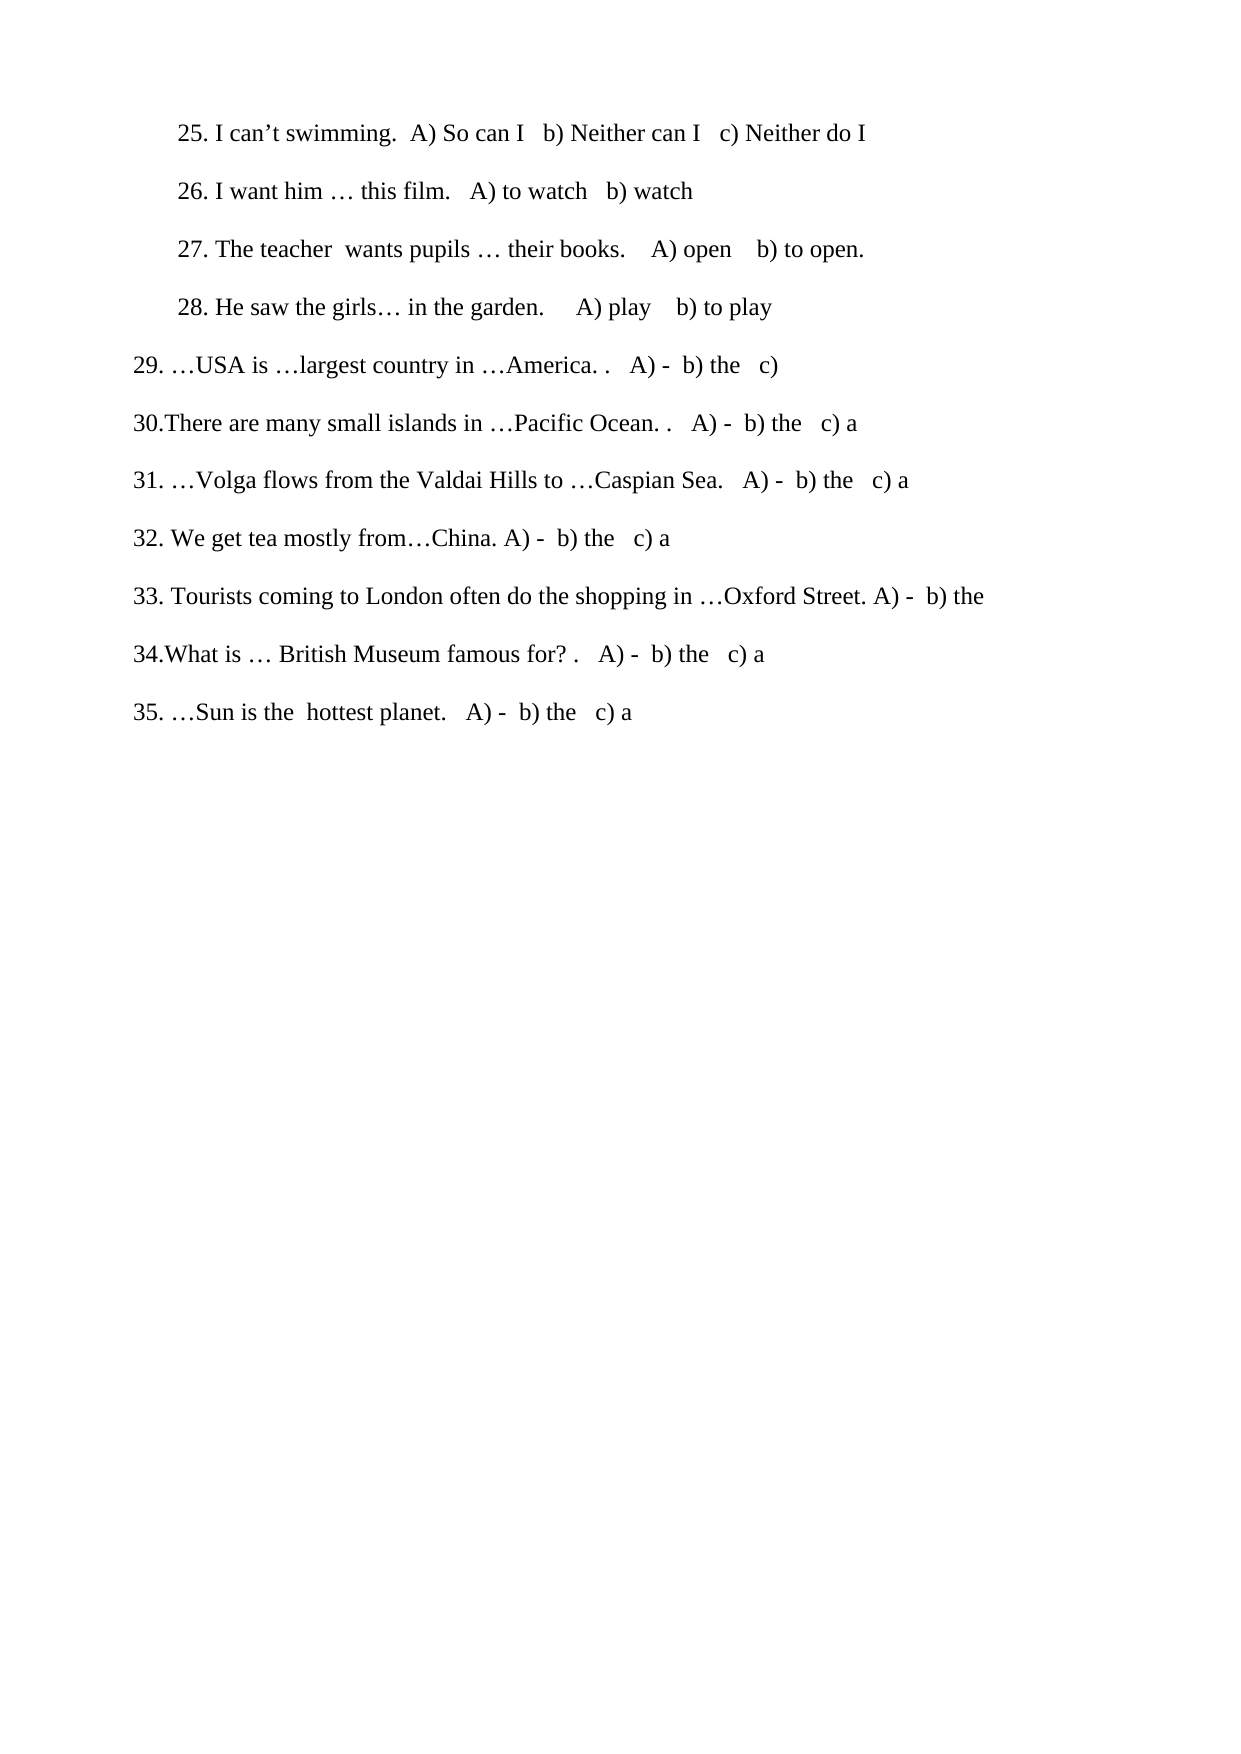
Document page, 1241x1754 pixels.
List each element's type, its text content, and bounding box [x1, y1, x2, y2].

text 35. …Sun is the hottest planet. A) - b) the c) a [118, 697, 1152, 726]
text 31. …Volga flows from the Valdai Hills to …Caspian Sea. A) - b) the c) a [118, 466, 1152, 494]
text 30.There are many small islands in …Pacific Ocean. . A) - b) the c) a [118, 408, 1152, 436]
text 34.What is … British Museum famous for? . A) - b) the c) a [118, 639, 1152, 668]
text 25. I can’t swimming. A) So can I b) Neither can I c) Neither do I [177, 118, 1152, 147]
text 28. He saw the girls… in the garden. A) play b) to play [177, 292, 1152, 321]
text 32. We get tea mostly from…China. A) - b) the c) a [118, 523, 1152, 552]
text 33. Tourists coming to London often do the shopping in …Oxford Street. A) - b) the [118, 581, 1152, 610]
text 27. The teacher wants pupils … their books. A) open b) to open. [177, 234, 1152, 263]
text 29. …USA is …largest country in …America. . A) - b) the c) [118, 350, 1152, 378]
text 26. I want him … this film. A) to watch b) watch [177, 176, 1152, 205]
